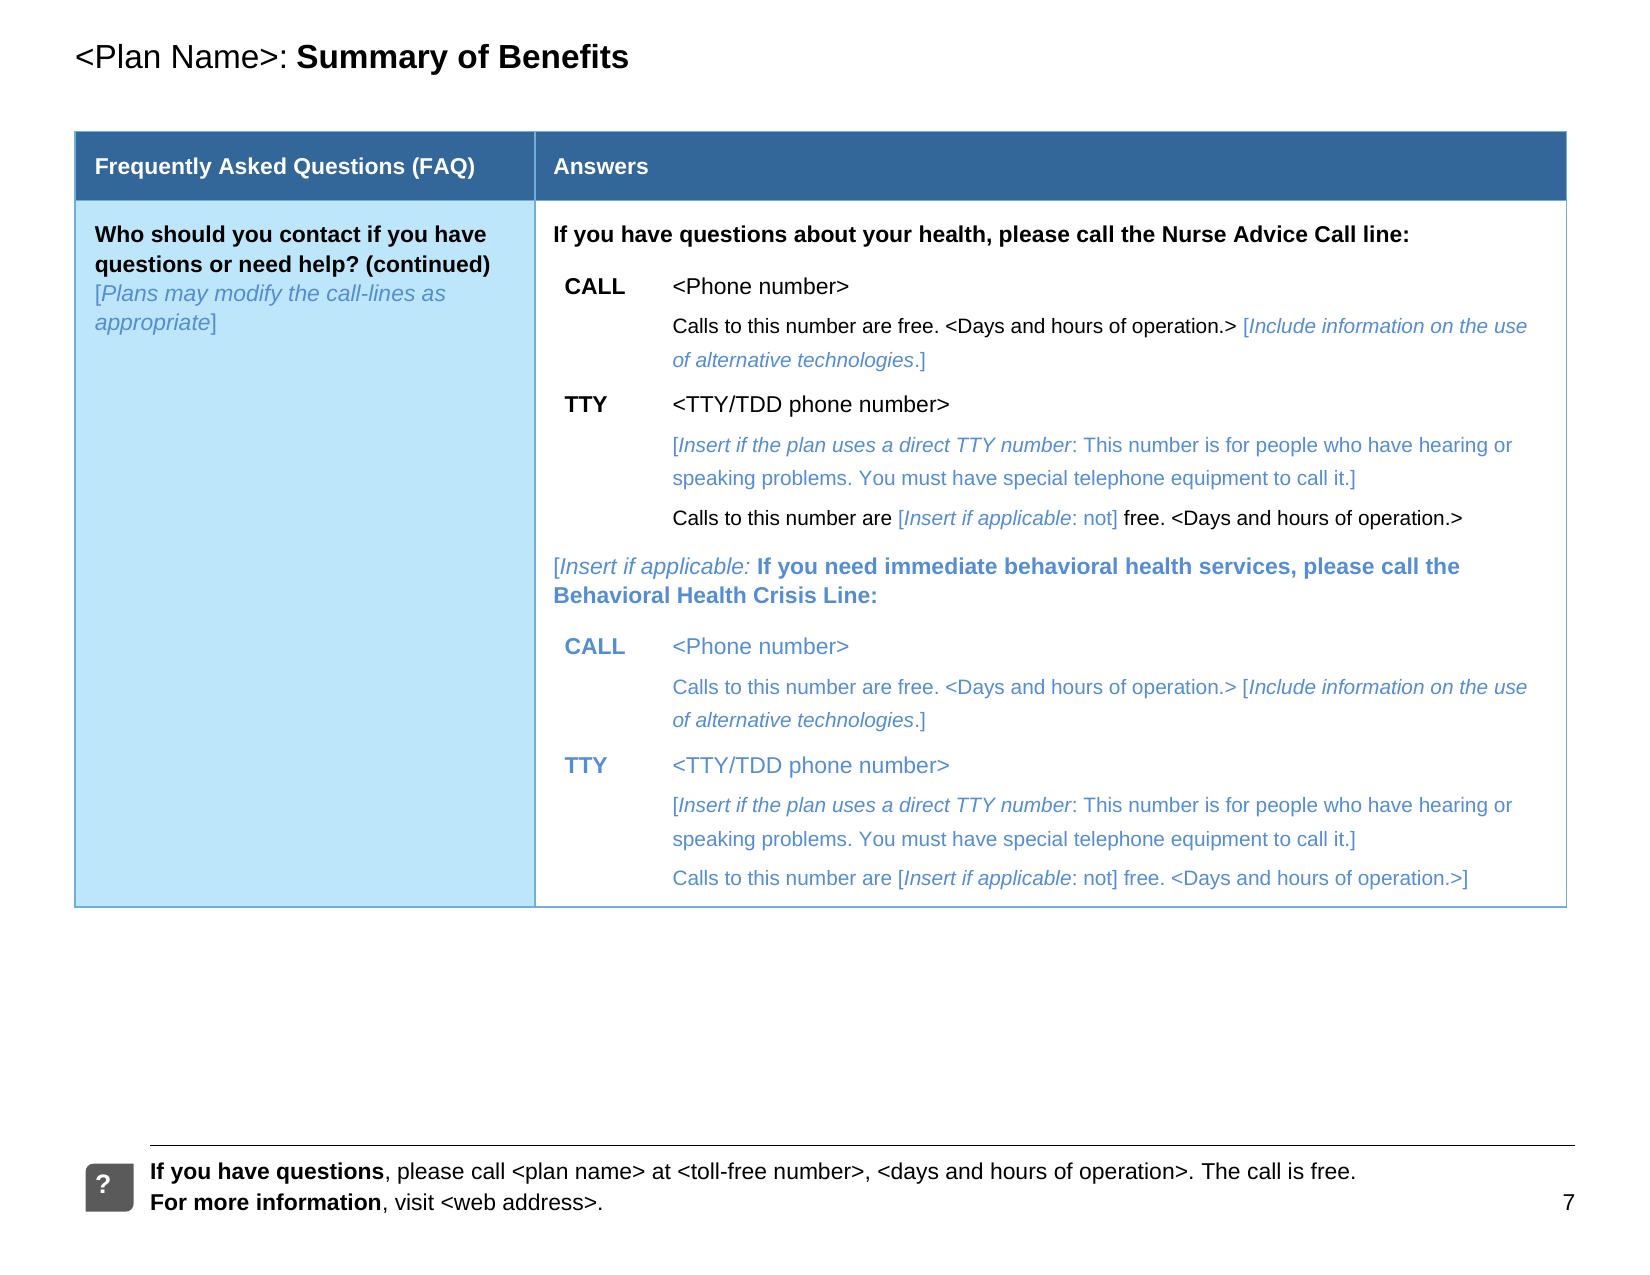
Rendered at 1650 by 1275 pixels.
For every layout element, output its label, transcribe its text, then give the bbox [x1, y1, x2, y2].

table_header Frequently Asked Questions (FAQ) [76, 132, 534, 200]
table_header Answers [536, 132, 1566, 200]
table_cell Who should you contact if you have questions or need help? (continued) [Plans may modify the call-lines as appropriate] [76, 201, 534, 906]
table_cell If you have questions about your health, please call the Nurse Advice Call line: [Insert if applicable: If you need immediate behavioral health services, please call the Behavioral Health Crisis Line: [536, 201, 1566, 906]
